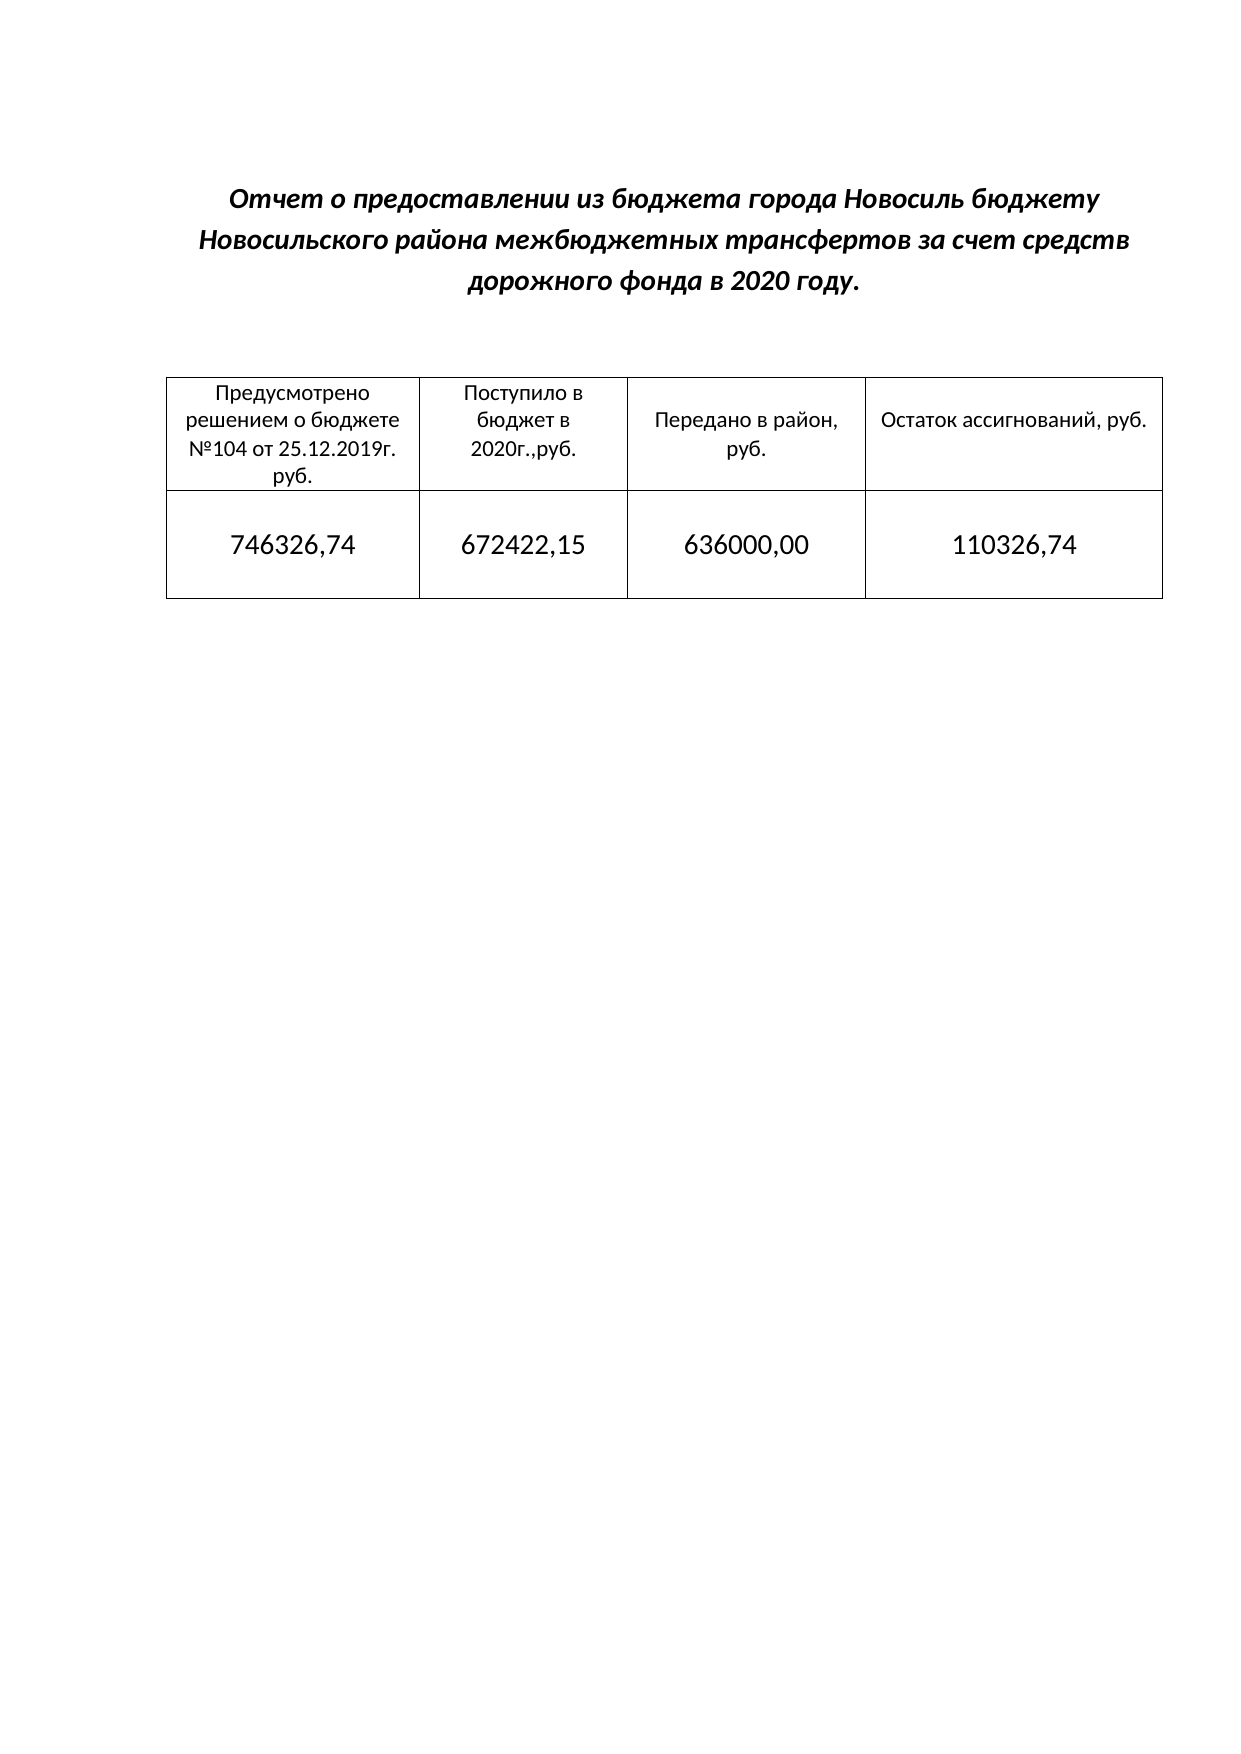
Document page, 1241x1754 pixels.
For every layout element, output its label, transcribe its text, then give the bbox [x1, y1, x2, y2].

table_cell 110326,74 [866, 491, 1162, 598]
table_header Поступило в бюджет в 2020г.,руб. [420, 378, 627, 490]
table_cell 636000,00 [628, 491, 865, 598]
table_header Остаток ассигнований, руб. [866, 378, 1162, 490]
table_cell 746326,74 [167, 491, 419, 598]
text Отчет о предоставлении из бюджета города Новосиль бюджету Новосильского района межбюджетных трансфертов за счет средств дорожного фонда в 2020 году. [177, 180, 1152, 297]
table_header Предусмотрено решением о бюджете №104 от 25.12.2019г. руб. [167, 378, 419, 490]
table_header Передано в район, руб. [628, 378, 865, 490]
table_cell 672422,15 [420, 491, 627, 598]
